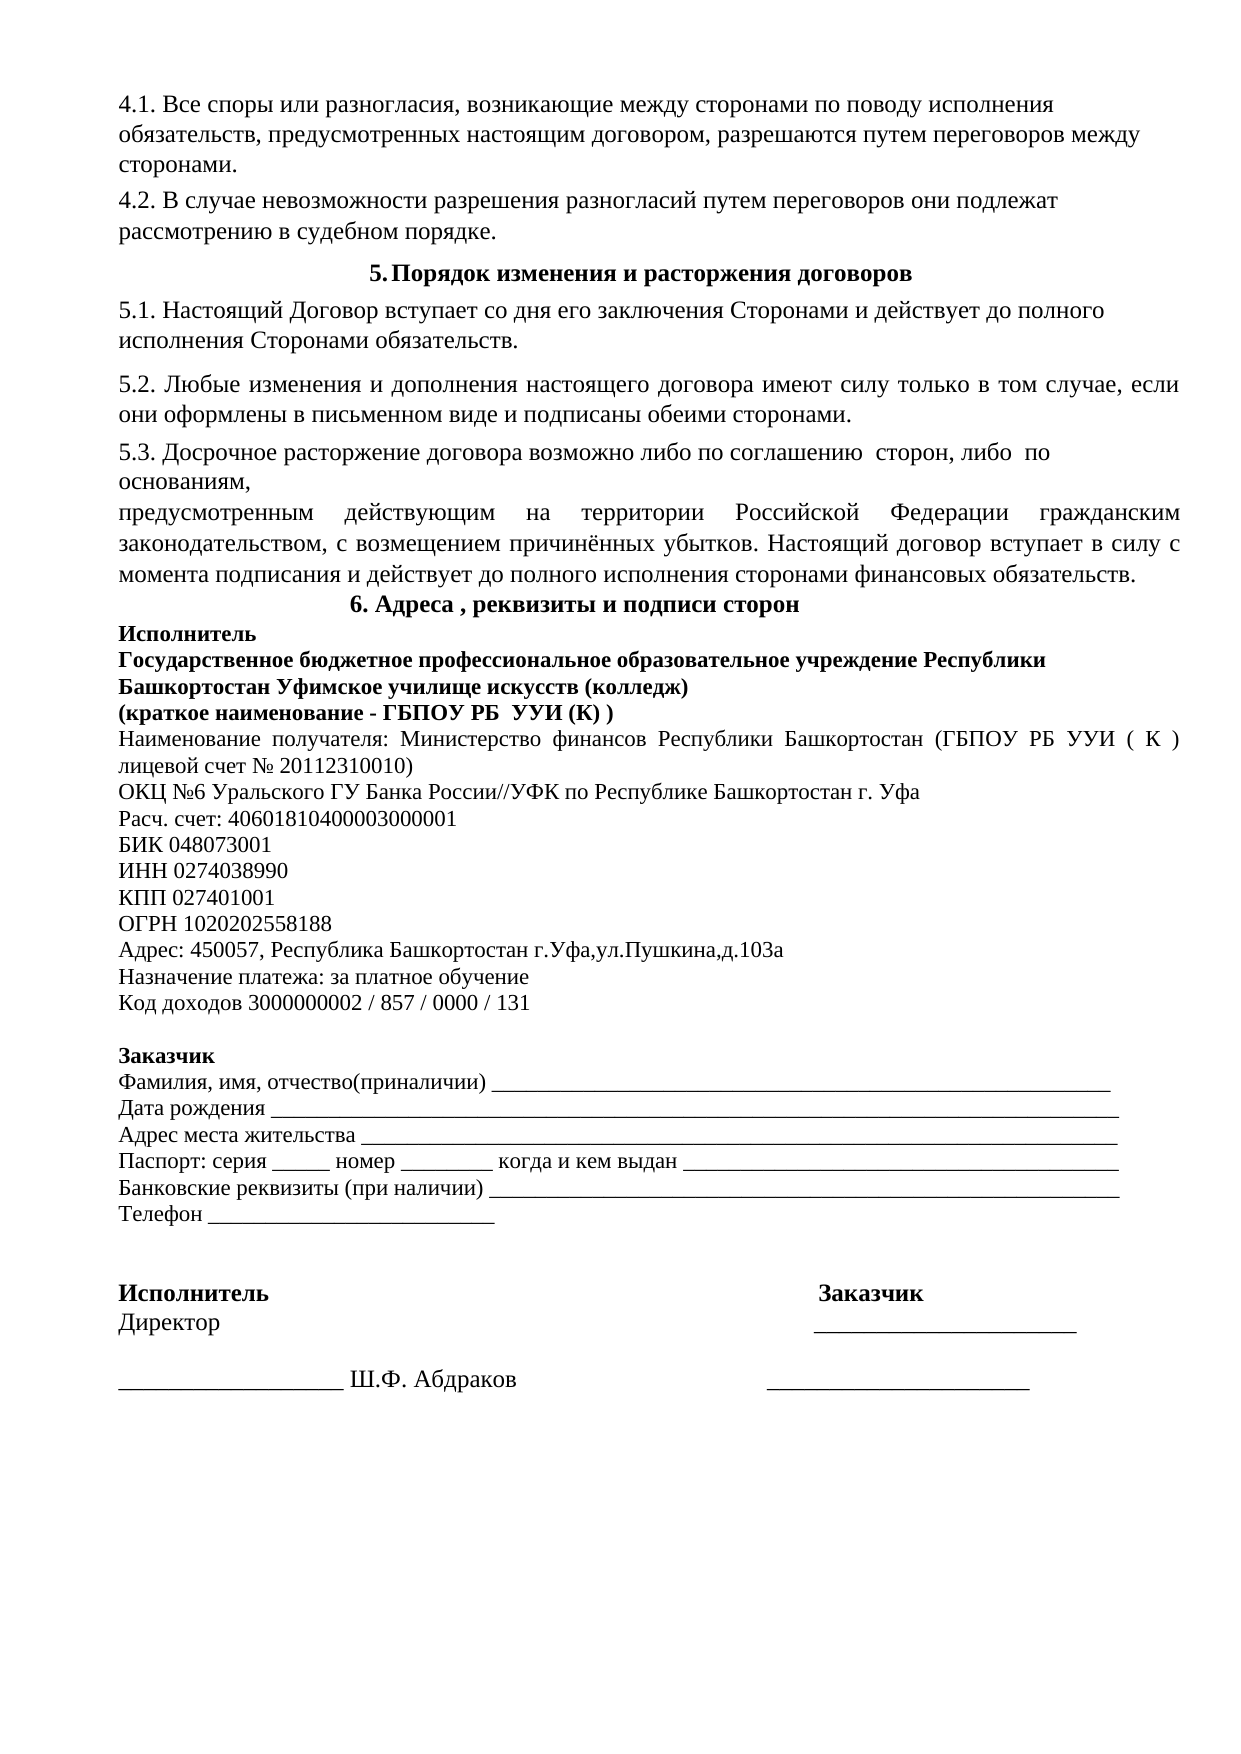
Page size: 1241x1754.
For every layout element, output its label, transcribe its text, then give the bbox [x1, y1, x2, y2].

text Директор _____________________ [118, 1307, 1181, 1336]
text Банковские реквизиты (при наличии) _______________________________________________________ [118, 1173, 1181, 1200]
text Адрес места жительства __________________________________________________________________ [118, 1121, 1181, 1147]
text __________________ Ш.Ф. Абдраков _____________________ [118, 1364, 1181, 1393]
text Адрес: 450057, Республика Башкортостан г.Уфа,ул.Пушкина,д.103а [118, 936, 1181, 963]
text Заказчик [118, 1042, 1181, 1068]
text Код доходов 3000000002 / 857 / 0000 / 131 [118, 989, 1181, 1015]
text Государственное бюджетное профессиональное образовательное учреждение Республики Башкортостан Уфимское училище искусств (колледж) [118, 646, 1181, 699]
text 5.2. Любые изменения и дополнения настоящего договора имеют силу только в том случае, если они оформлены в письменном виде и подписаны обеими сторонами. [118, 369, 1181, 428]
text предусмотренным действующим на территории Российской Федерации гражданским законодательством, с возмещением причинённых убытков. Настоящий договор вступает в силу с момента подписания и действует до полного исполнения сторонами финансовых обязательств. [118, 497, 1181, 587]
text Назначение платежа: за платное обучение [118, 963, 1181, 989]
text 4.1. Все споры или разногласия, возникающие между сторонами по поводу исполнения обязательств, предусмотренных настоящим договором, разрешаются путем переговоров между сторонами. [118, 89, 1181, 178]
text 5.1. Настоящий Договор вступает со дня его заключения Сторонами и действует до полного исполнения Сторонами обязательств. [118, 295, 1169, 354]
text Паспорт: серия _____ номер ________ когда и кем выдан ______________________________________ [118, 1147, 1181, 1173]
text Телефон _________________________ [118, 1200, 1181, 1226]
text Дата рождения __________________________________________________________________________ [118, 1094, 1181, 1121]
text 6. Адреса , реквизиты и подписи сторон [118, 589, 1181, 618]
text БИК 048073001 [118, 831, 1181, 857]
text Наименование получателя: Министерство финансов Республики Башкортостан (ГБПОУ РБ УУИ ( К ) лицевой счет № 20112310010) [118, 726, 1181, 778]
text 5.3. Досрочное расторжение договора возможно либо по соглашению сторон, либо по основаниям, [118, 437, 1181, 494]
text Фамилия, имя, отчество(приналичии) ______________________________________________________ [118, 1068, 1181, 1094]
text ОГРН 1020202558188 [118, 910, 1181, 936]
text ИНН 0274038990 [118, 857, 1181, 884]
text ОКЦ №6 Уральского ГУ Банка России//УФК по Республике Башкортостан г. Уфа [118, 778, 1181, 804]
text 4.2. В случае невозможности разрешения разногласий путем переговоров они подлежат рассмотрению в судебном порядке. [118, 185, 1181, 244]
text Расч. счет: 40601810400003000001 [118, 804, 1181, 831]
text КПП 027401001 [118, 884, 1181, 910]
text Исполнитель [118, 620, 1181, 646]
list Порядок изменения и расторжения договоров [369, 258, 1181, 287]
text (краткое наименование - ГБПОУ РБ УУИ (К) ) [118, 699, 1181, 726]
text Исполнитель Заказчик [118, 1278, 1181, 1307]
